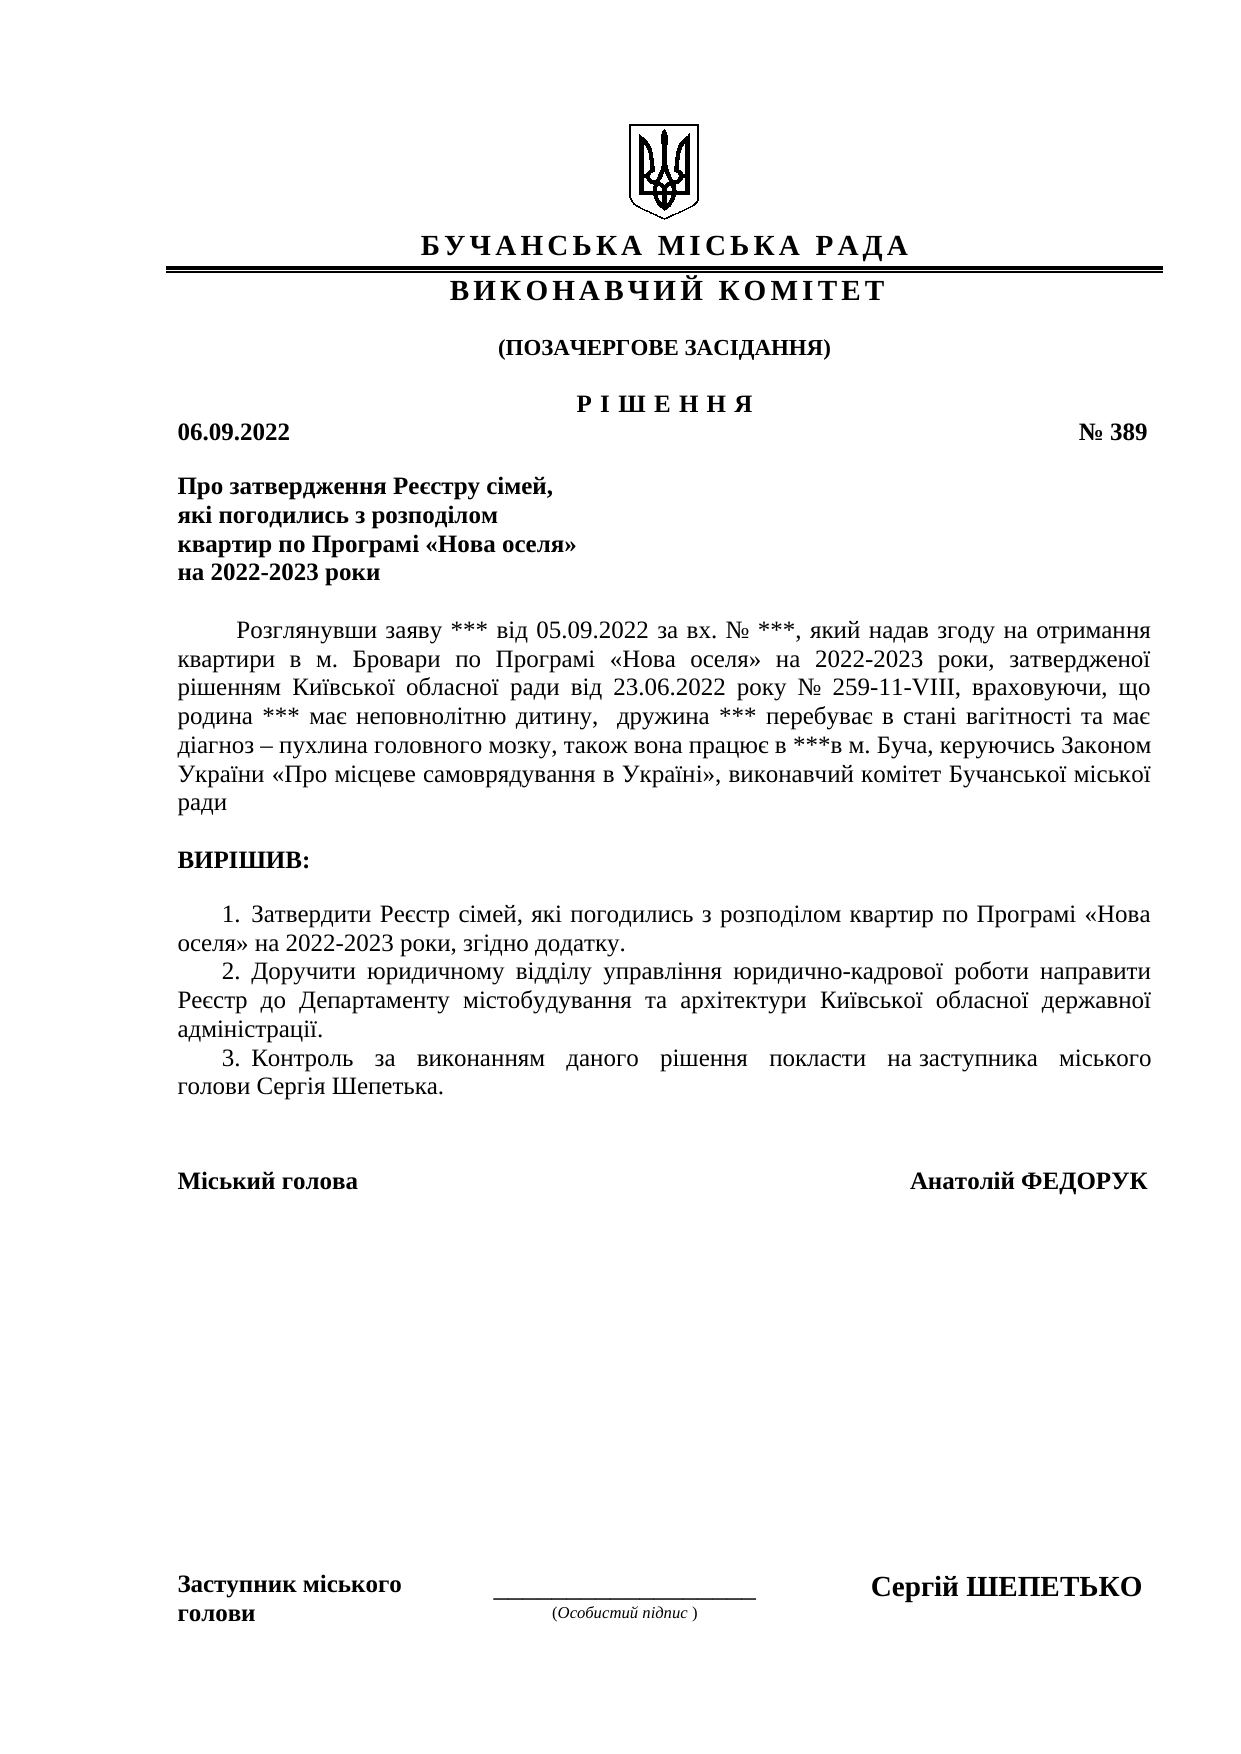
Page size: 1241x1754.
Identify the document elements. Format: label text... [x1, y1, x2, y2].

text Міський голова Анатолій ФЕДОРУК [177, 1166, 1152, 1195]
table_header Сергій ШЕПЕТЬКО [786, 1569, 1163, 1636]
list Затвердити Реєстр сімей, які погодились з розподілом квартир по Програмі «Нова оселя» на 2022-2023 роки, згідно додатку. [177, 899, 1152, 956]
text квартир по Програмі «Нова оселя» [177, 529, 1152, 557]
text Про затвердження Реєстру сімей, [177, 471, 1152, 500]
text РІШЕННЯ [177, 389, 1152, 417]
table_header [463, 1569, 786, 1636]
text Розглянувши заяву *** від 05.09.2022 за вх. № ***, який надав згоду на отримання квартири в м. Бровари по Програмі «Нова оселя» на 2022-2023 роки, затвердженої рішенням Київської обласної ради від 23.06.2022 року № 259-11-VIII, враховуючи, що родина *** має неповнолітню дитину, дружина *** перебуває в стані вагітності та має діагноз – пухлина головного мозку, також вона працює в ***в м. Буча, керуючись Законом України «Про місцеве самоврядування в Україні», виконавчий комітет Бучанської міської ради [177, 615, 1152, 816]
text ВИРІШИВ: [177, 845, 1152, 874]
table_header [166, 1569, 463, 1636]
text 06.09.2022 № 389 [177, 417, 1152, 446]
table_header ВИКОНАВЧИЙ КОМІТЕТ (ПОЗАЧЕРГОВЕ ЗАСІДАННЯ) [166, 273, 1163, 389]
text БУЧАНСЬКА МІСЬКА РАДА [177, 228, 1152, 261]
text які погодились з розподілом [177, 500, 1152, 529]
list Контроль за виконанням даного рішення покласти на заступника міського голови Сергія Шепетька. [177, 1043, 1152, 1100]
list Доручити юридичному відділу управління юридично-кадрової роботи направити Реєстр до Департаменту містобудування та архітектури Київської обласної державної адміністрації. [177, 956, 1152, 1043]
text на 2022-2023 роки [177, 557, 1152, 586]
